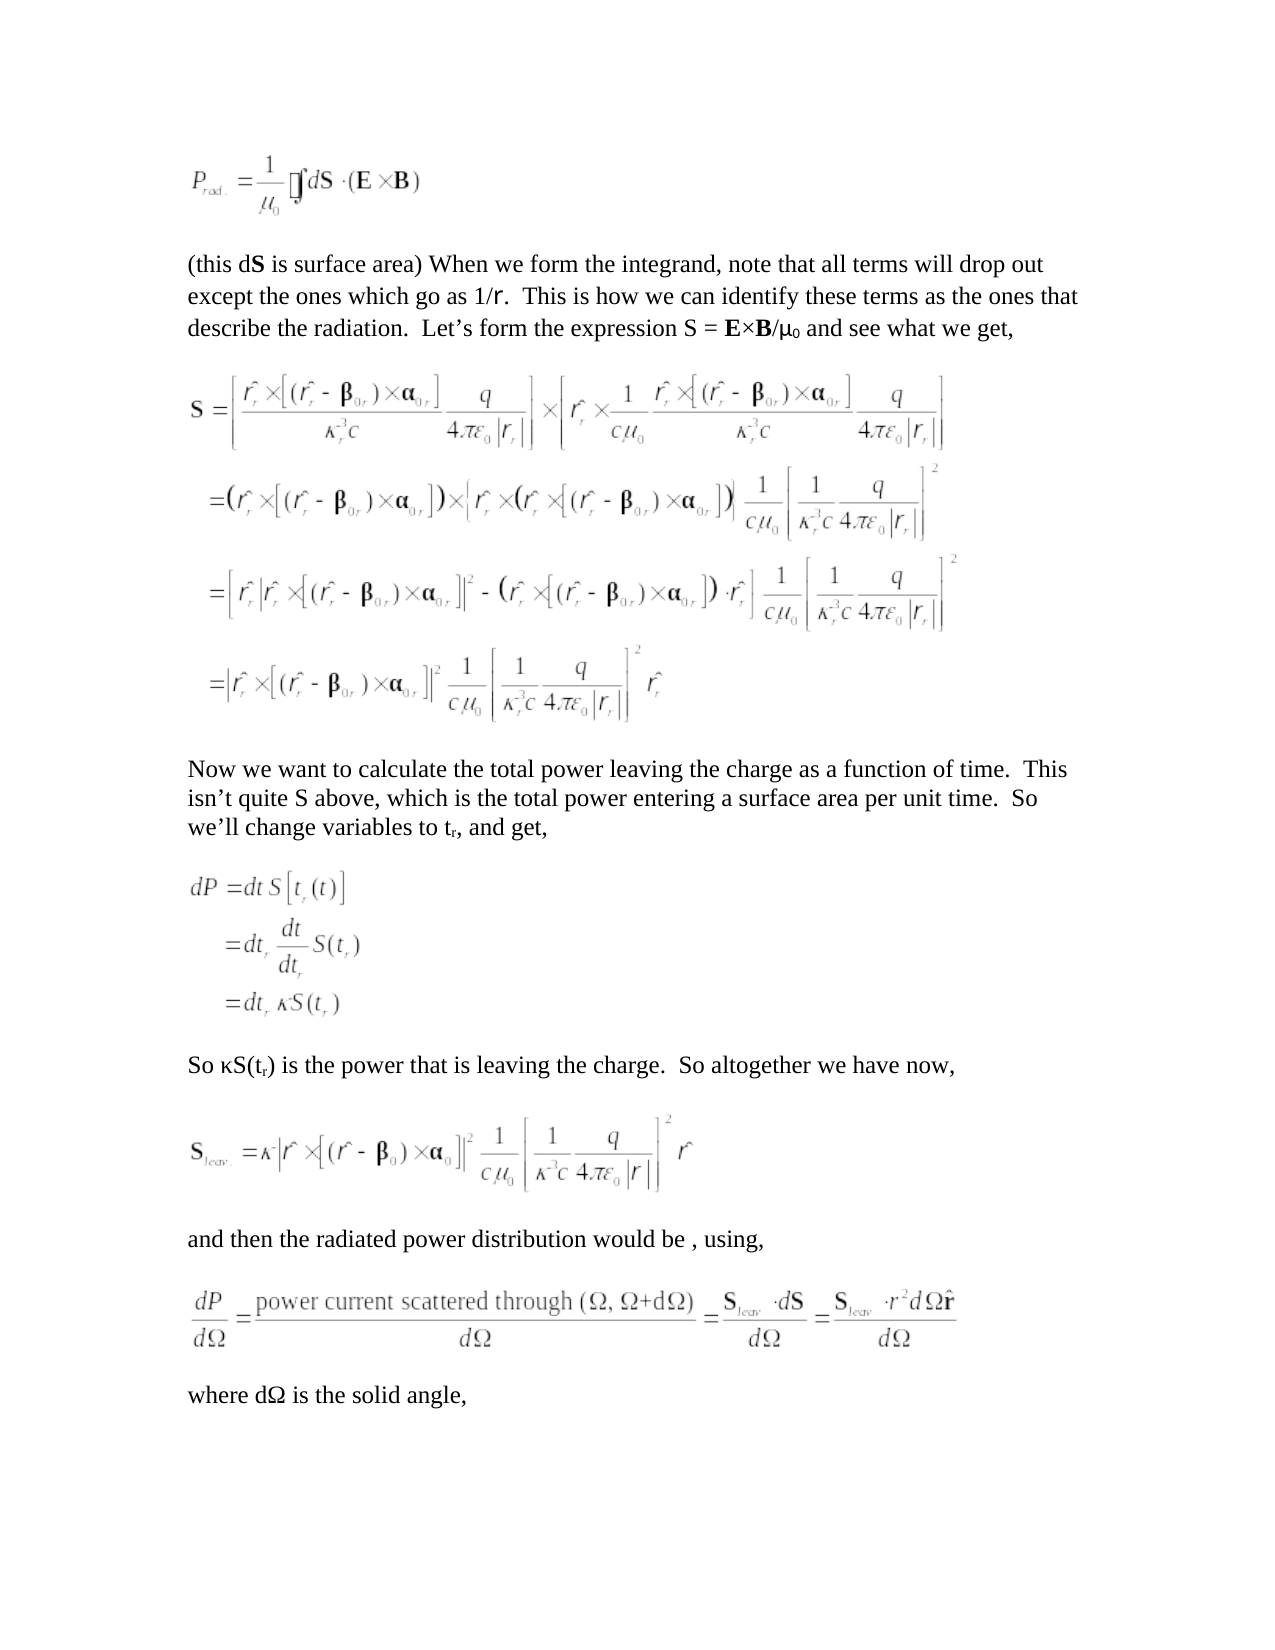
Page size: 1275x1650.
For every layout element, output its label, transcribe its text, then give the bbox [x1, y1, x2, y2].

text (this dS is surface area) When we form the integrand, note that all terms will drop out except the ones which go as 1/r. This is how we can identify these terms as the ones that describe the radiation. Let’s form the expression S = E×B/μ0 and see what we get, [187, 249, 1087, 342]
text where dΩ is the solid angle, [187, 1380, 1087, 1409]
text Now we want to calculate the total power leaving the charge as a function of time. This isn’t quite S above, which is the total power entering a surface area per unit time. So we’ll change variables to tr, and get, [187, 754, 1087, 841]
text and then the radiated power distribution would be , using, [187, 1224, 1087, 1253]
text So κS(tr) is the power that is leaving the charge. So altogether we have now, [187, 1051, 1087, 1079]
